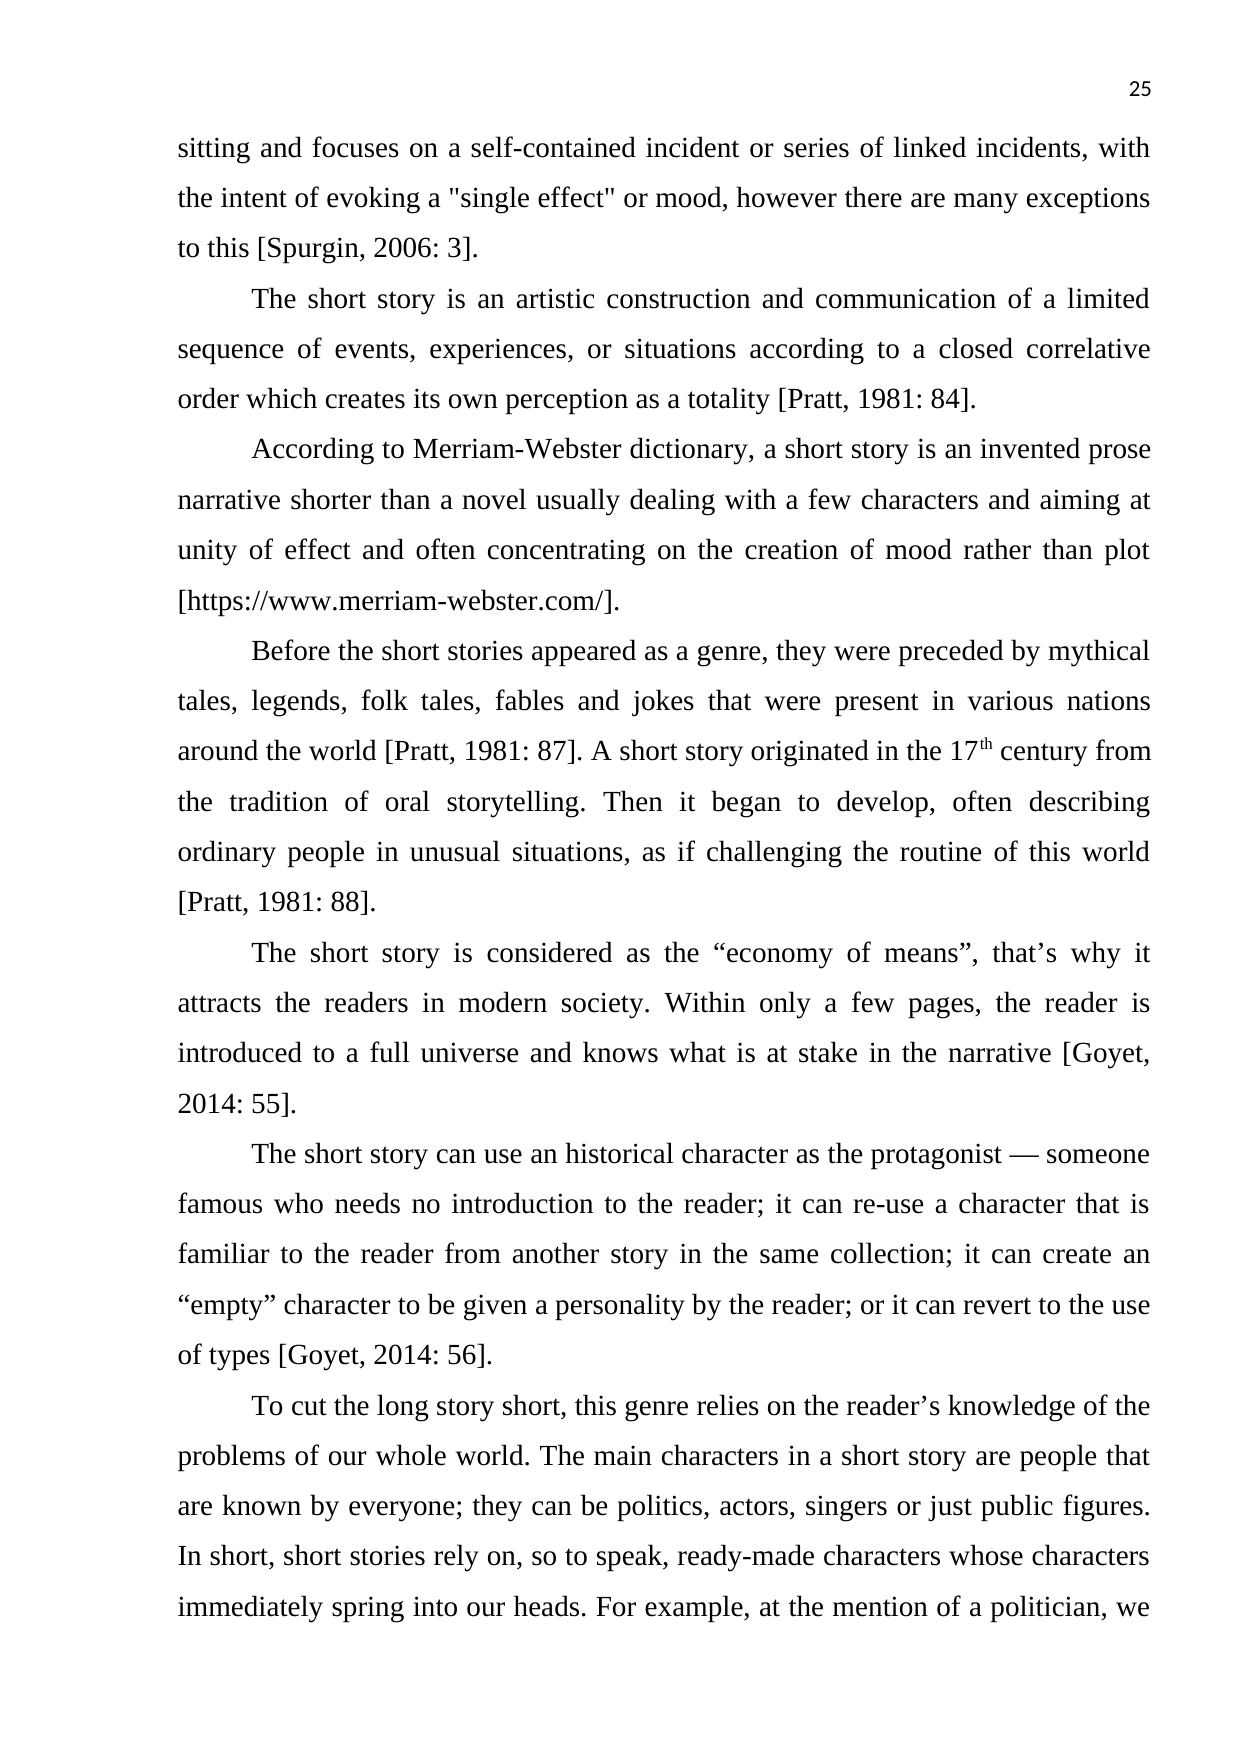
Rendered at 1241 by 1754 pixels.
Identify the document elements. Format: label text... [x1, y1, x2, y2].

text The short story is considered as the “economy of means”, that’s why it attracts the readers in modern society. Within only a few pages, the reader is introduced to a full universe and knows what is at stake in the narrative [Goyet, 2014: 55]. [177, 935, 1152, 1119]
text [177, 130, 1152, 264]
text The short story is an artistic construction and communication of a limited sequence of events, experiences, or situations according to a closed correlative order which creates its own perception as a totality [Pratt, 1981: 84]. [177, 281, 1152, 415]
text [177, 1388, 1152, 1622]
text The short story can use an historical character as the protagonist — someone famous who needs no introduction to the reader; it can re-use a character that is familiar to the reader from another story in the same collection; it can create an “empty” character to be given a personality by the reader; or it can revert to the use of types [Goyet, 2014: 56]. [177, 1136, 1152, 1371]
text Before the short stories appeared as a genre, they were preceded by mythical tales, legends, folk tales, fables and jokes that were present in various nations around the world [Pratt, 1981: 87]. A short story originated in the 17th century from the tradition of oral storytelling. Then it began to develop, often describing ordinary people in unusual situations, as if challenging the routine of this world [Pratt, 1981: 88]. [177, 633, 1152, 918]
text According to Merriam-Webster dictionary, a short story is an invented prose narrative shorter than a novel usually dealing with a few characters and aiming at unity of effect and often concentrating on the creation of mood rather than plot [https://www.merriam-webster.com/]. [177, 432, 1152, 616]
